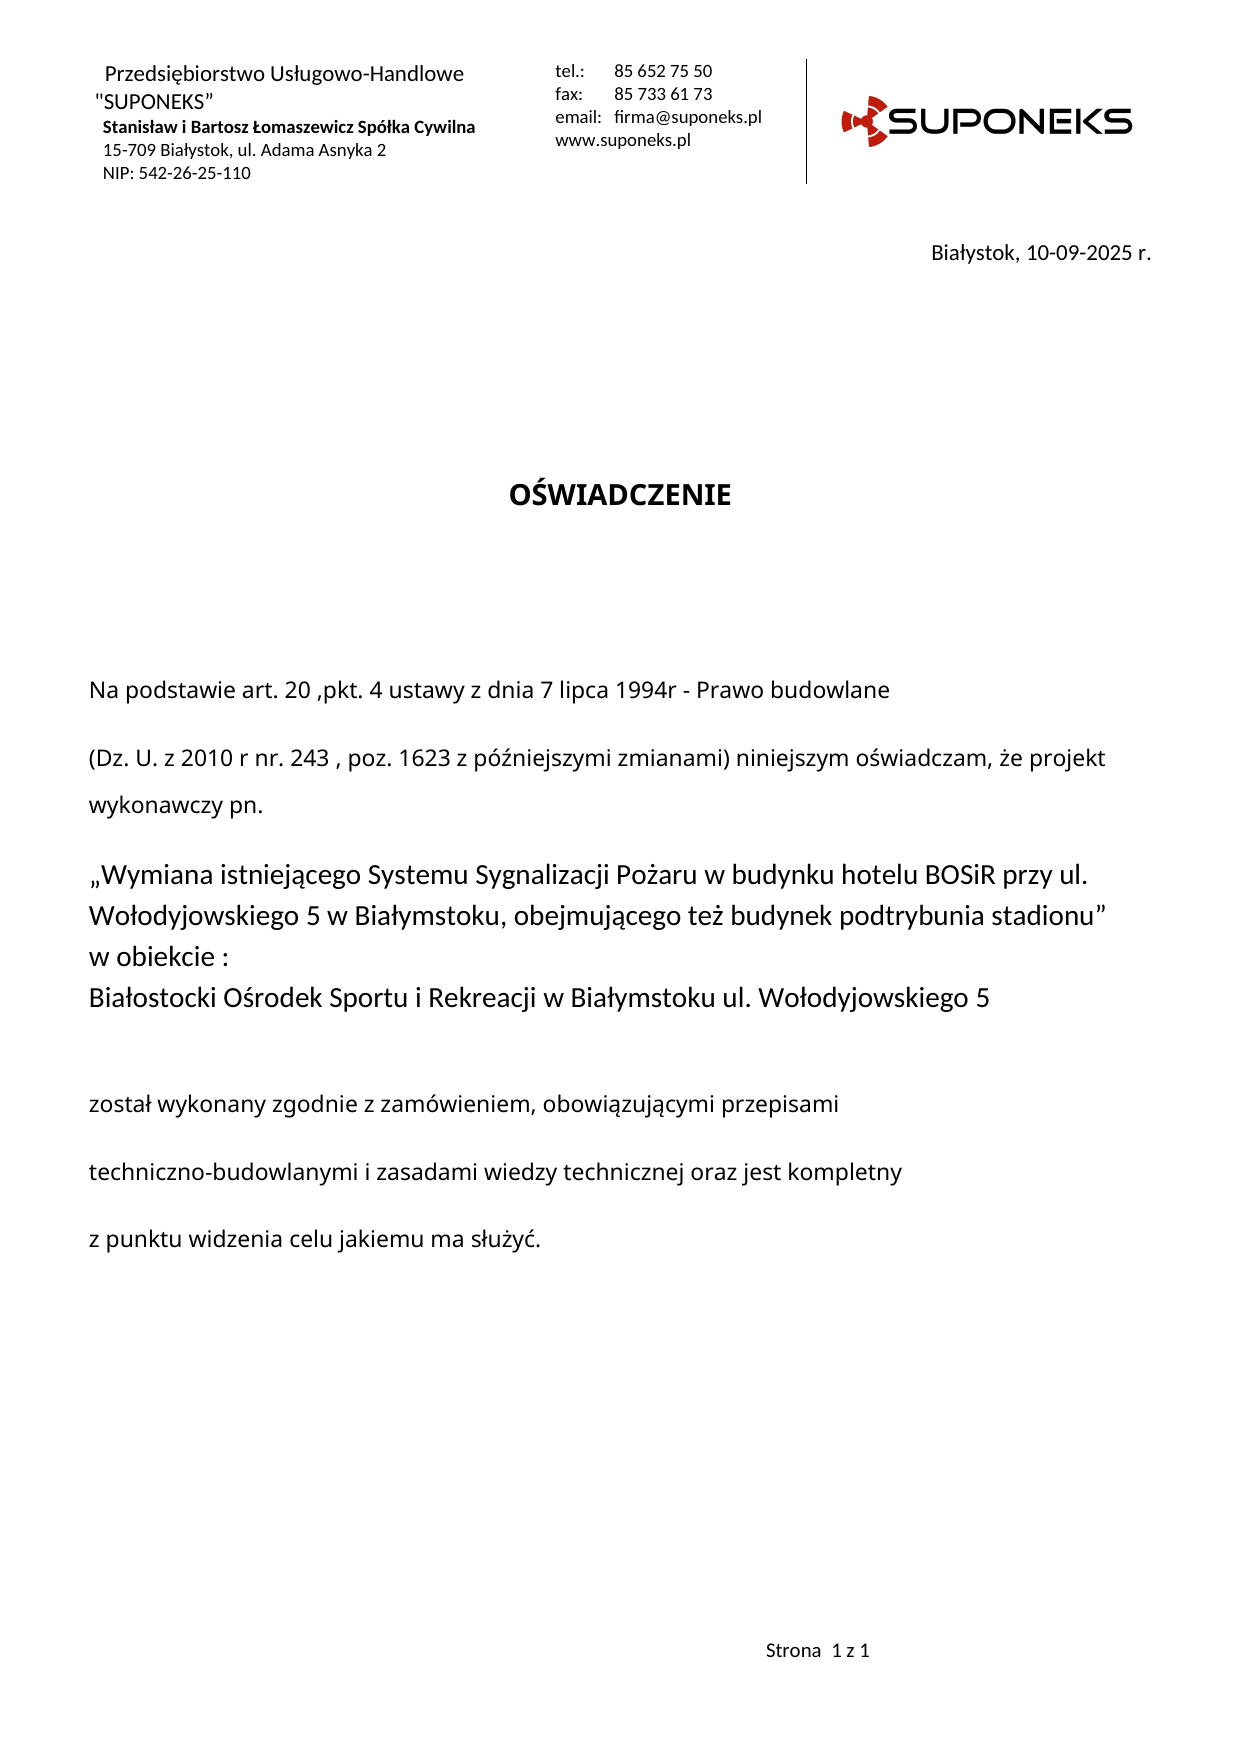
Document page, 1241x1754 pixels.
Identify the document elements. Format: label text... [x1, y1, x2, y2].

text z punktu widzenia celu jakiemu ma służyć. [89, 1223, 1152, 1254]
text „Wymiana istniejącego Systemu Sygnalizacji Pożaru w budynku hotelu BOSiR przy ul. Wołodyjowskiego 5 w Białymstoku, obejmującego też budynek podtrybunia stadionu” [89, 856, 1152, 933]
text Białystok, r. [89, 238, 1152, 266]
picture [839, 95, 1135, 148]
text w obiekcie : [89, 938, 1152, 974]
text techniczno-budowlanymi i zasadami wiedzy technicznej oraz jest kompletny [89, 1156, 1152, 1187]
text OŚWIADCZENIE [89, 475, 1152, 514]
text (Dz. U. z 2010 r nr. 243 , poz. 1623 z późniejszymi zmianami) niniejszym oświadczam, że projekt wykonawczy pn. [89, 742, 1152, 820]
text Białostocki Ośrodek Sportu i Rekreacji w Białymstoku ul. Wołodyjowskiego 5 [89, 979, 1152, 1015]
text Na podstawie art. 20 ,pkt. 4 ustawy z dnia 7 lipca 1994r - Prawo budowlane [89, 674, 1152, 705]
text został wykonany zgodnie z zamówieniem, obowiązującymi przepisami [89, 1088, 1152, 1119]
